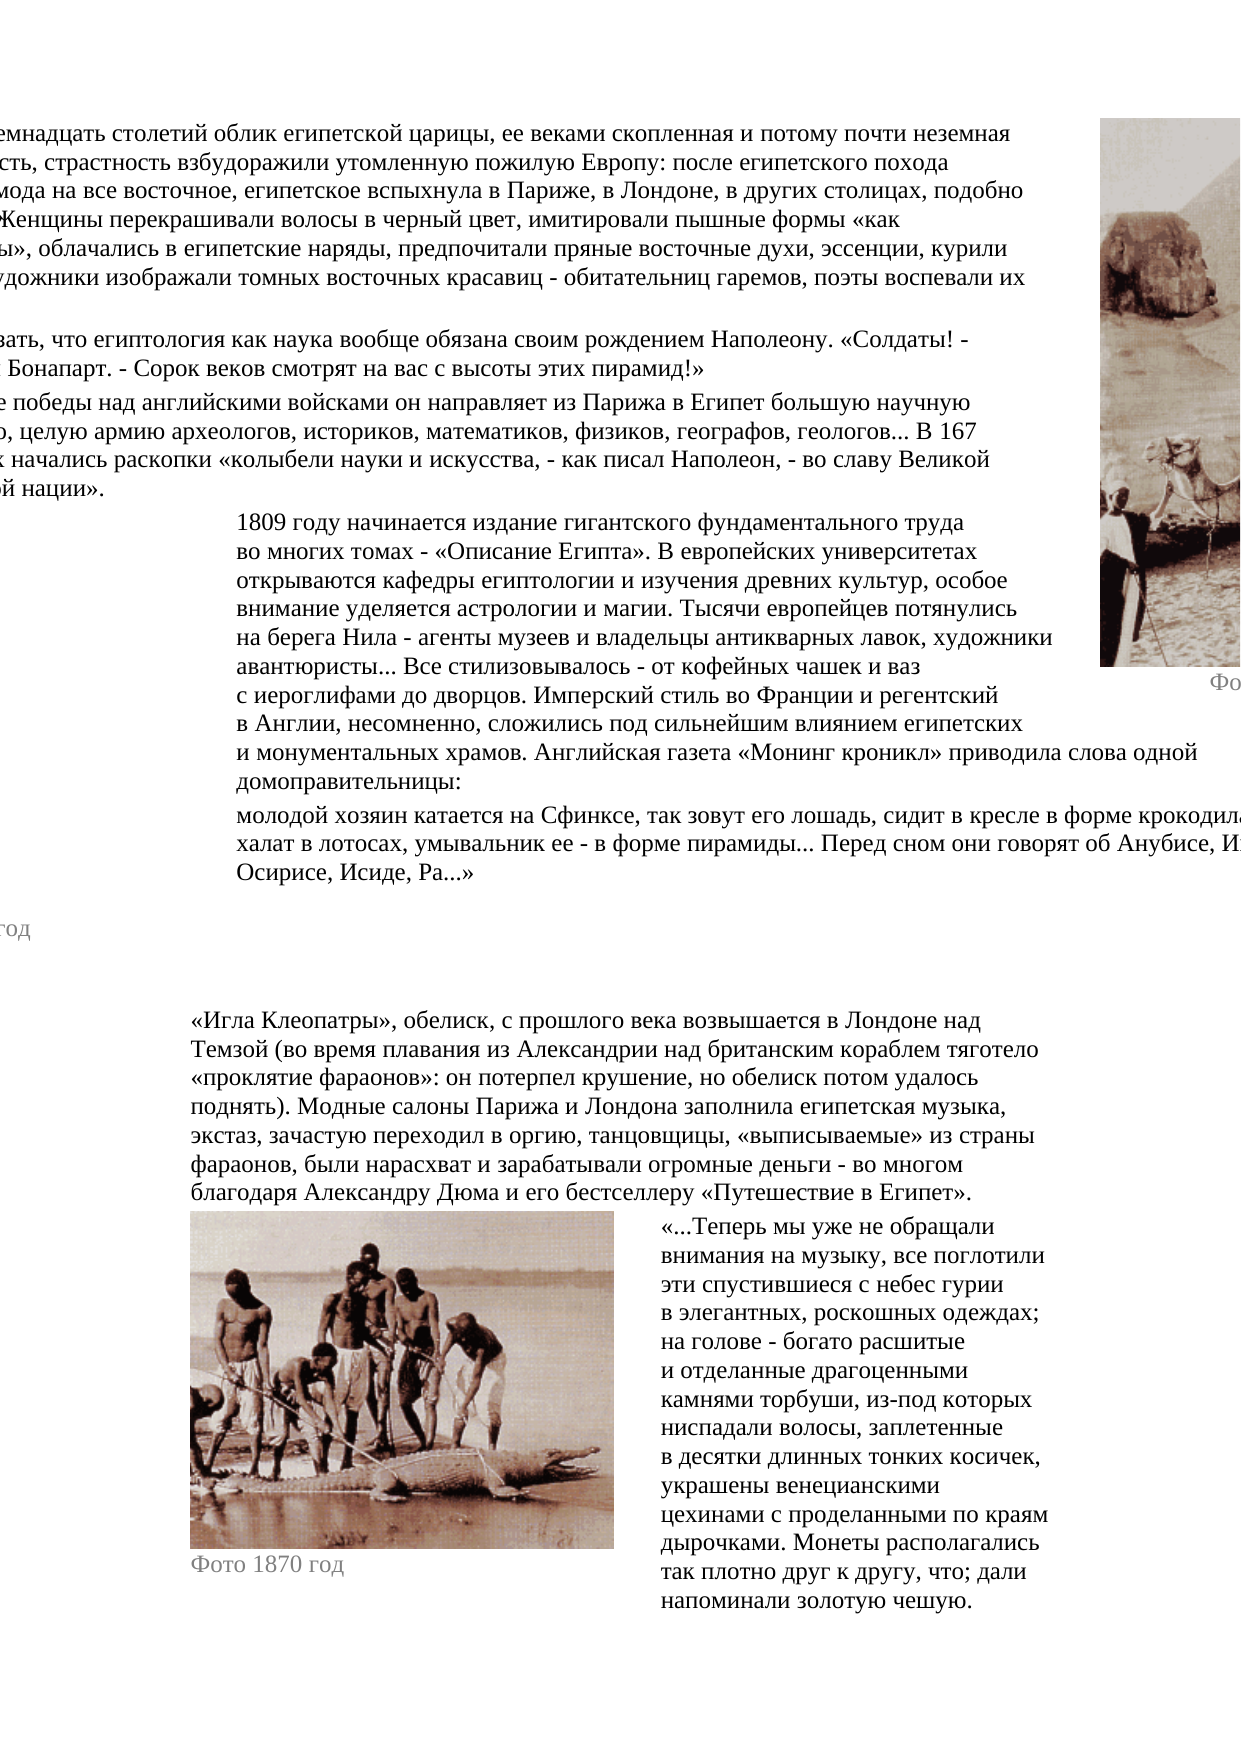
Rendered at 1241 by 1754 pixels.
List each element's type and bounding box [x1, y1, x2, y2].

table_cell [0, 118, 1240, 1614]
picture [190, 1211, 614, 1549]
picture [1100, 118, 1241, 667]
